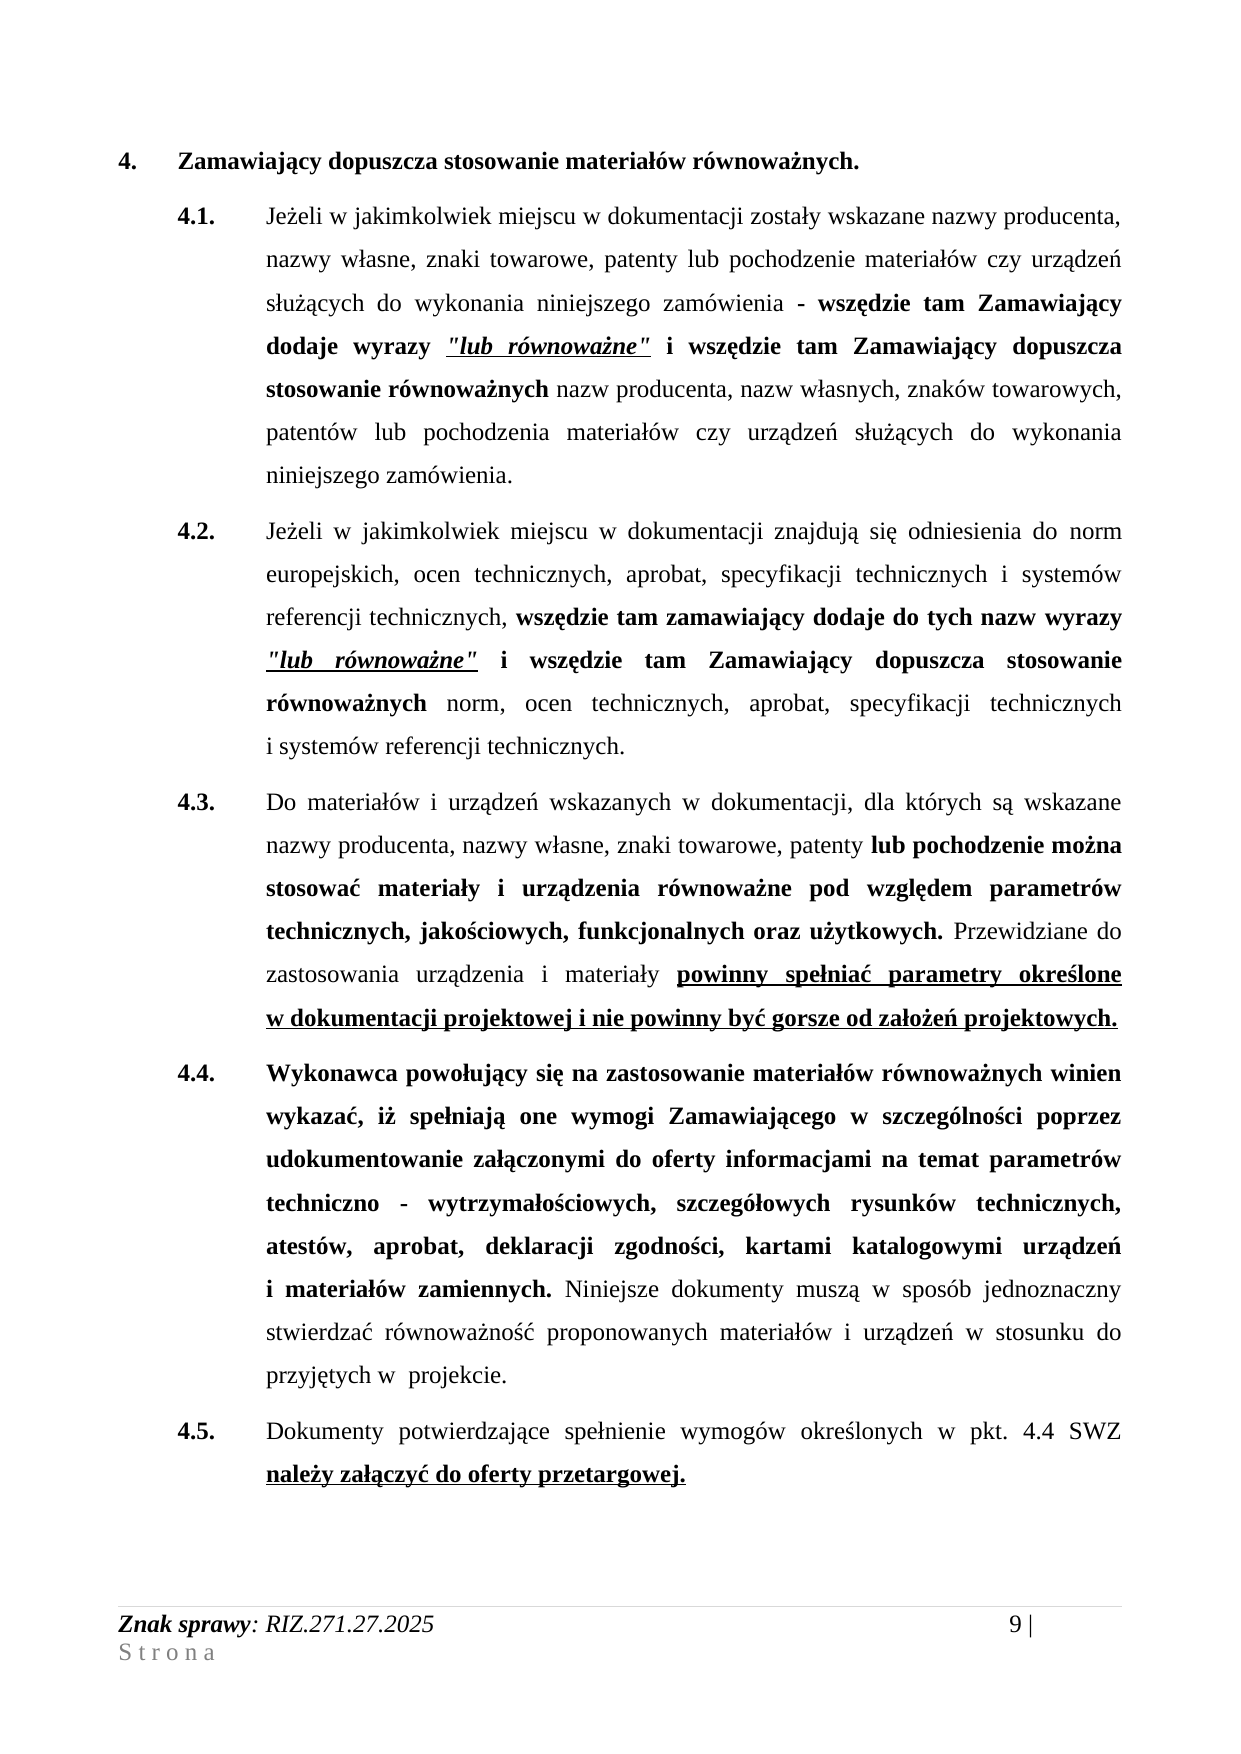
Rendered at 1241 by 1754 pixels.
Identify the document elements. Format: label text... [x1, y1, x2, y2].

list Dokumenty potwierdzające spełnienie wymogów określonych w pkt. 4.4 SWZ należy załączyć do oferty przetargowej. [177, 1416, 1122, 1488]
list Wykonawca powołujący się na zastosowanie materiałów równoważnych winien wykazać, iż spełniają one wymogi Zamawiającego w szczególności poprzez udokumentowanie załączonymi do oferty informacjami na temat parametrów techniczno - wytrzymałościowych, szczegółowych rysunków technicznych, atestów, aprobat, deklaracji zgodności, kartami katalogowymi urządzeń i materiałów zamiennych. Niniejsze dokumenty muszą w sposób jednoznaczny stwierdzać równoważność proponowanych materiałów i urządzeń w stosunku do przyjętych w projekcie. [177, 1058, 1122, 1389]
list Jeżeli w jakimkolwiek miejscu w dokumentacji znajdują się odniesienia do norm europejskich, ocen technicznych, aprobat, specyfikacji technicznych i systemów referencji technicznych, wszędzie tam zamawiający dodaje do tych nazw wyrazy "lub równoważne" i wszędzie tam Zamawiający dopuszcza stosowanie równoważnych norm, ocen technicznych, aprobat, specyfikacji technicznych i systemów referencji technicznych. [177, 516, 1122, 760]
list Do materiałów i urządzeń wskazanych w dokumentacji, dla których są wskazane nazwy producenta, nazwy własne, znaki towarowe, patenty lub pochodzenie można stosować materiały i urządzenia równoważne pod względem parametrów technicznych, jakościowych, funkcjonalnych oraz użytkowych. Przewidziane do zastosowania urządzenia i materiały powinny spełniać parametry określone w dokumentacji projektowej i nie powinny być gorsze od założeń projektowych. [177, 787, 1122, 1031]
list Zamawiający dopuszcza stosowanie materiałów równoważnych. [118, 146, 1122, 174]
list Jeżeli w jakimkolwiek miejscu w dokumentacji zostały wskazane nazwy producenta, nazwy własne, znaki towarowe, patenty lub pochodzenie materiałów czy urządzeń służących do wykonania niniejszego zamówienia - wszędzie tam Zamawiający dodaje wyrazy "lub równoważne" i wszędzie tam Zamawiający dopuszcza stosowanie równoważnych nazw producenta, nazw własnych, znaków towarowych, patentów lub pochodzenia materiałów czy urządzeń służących do wykonania niniejszego zamówienia. [177, 201, 1122, 489]
